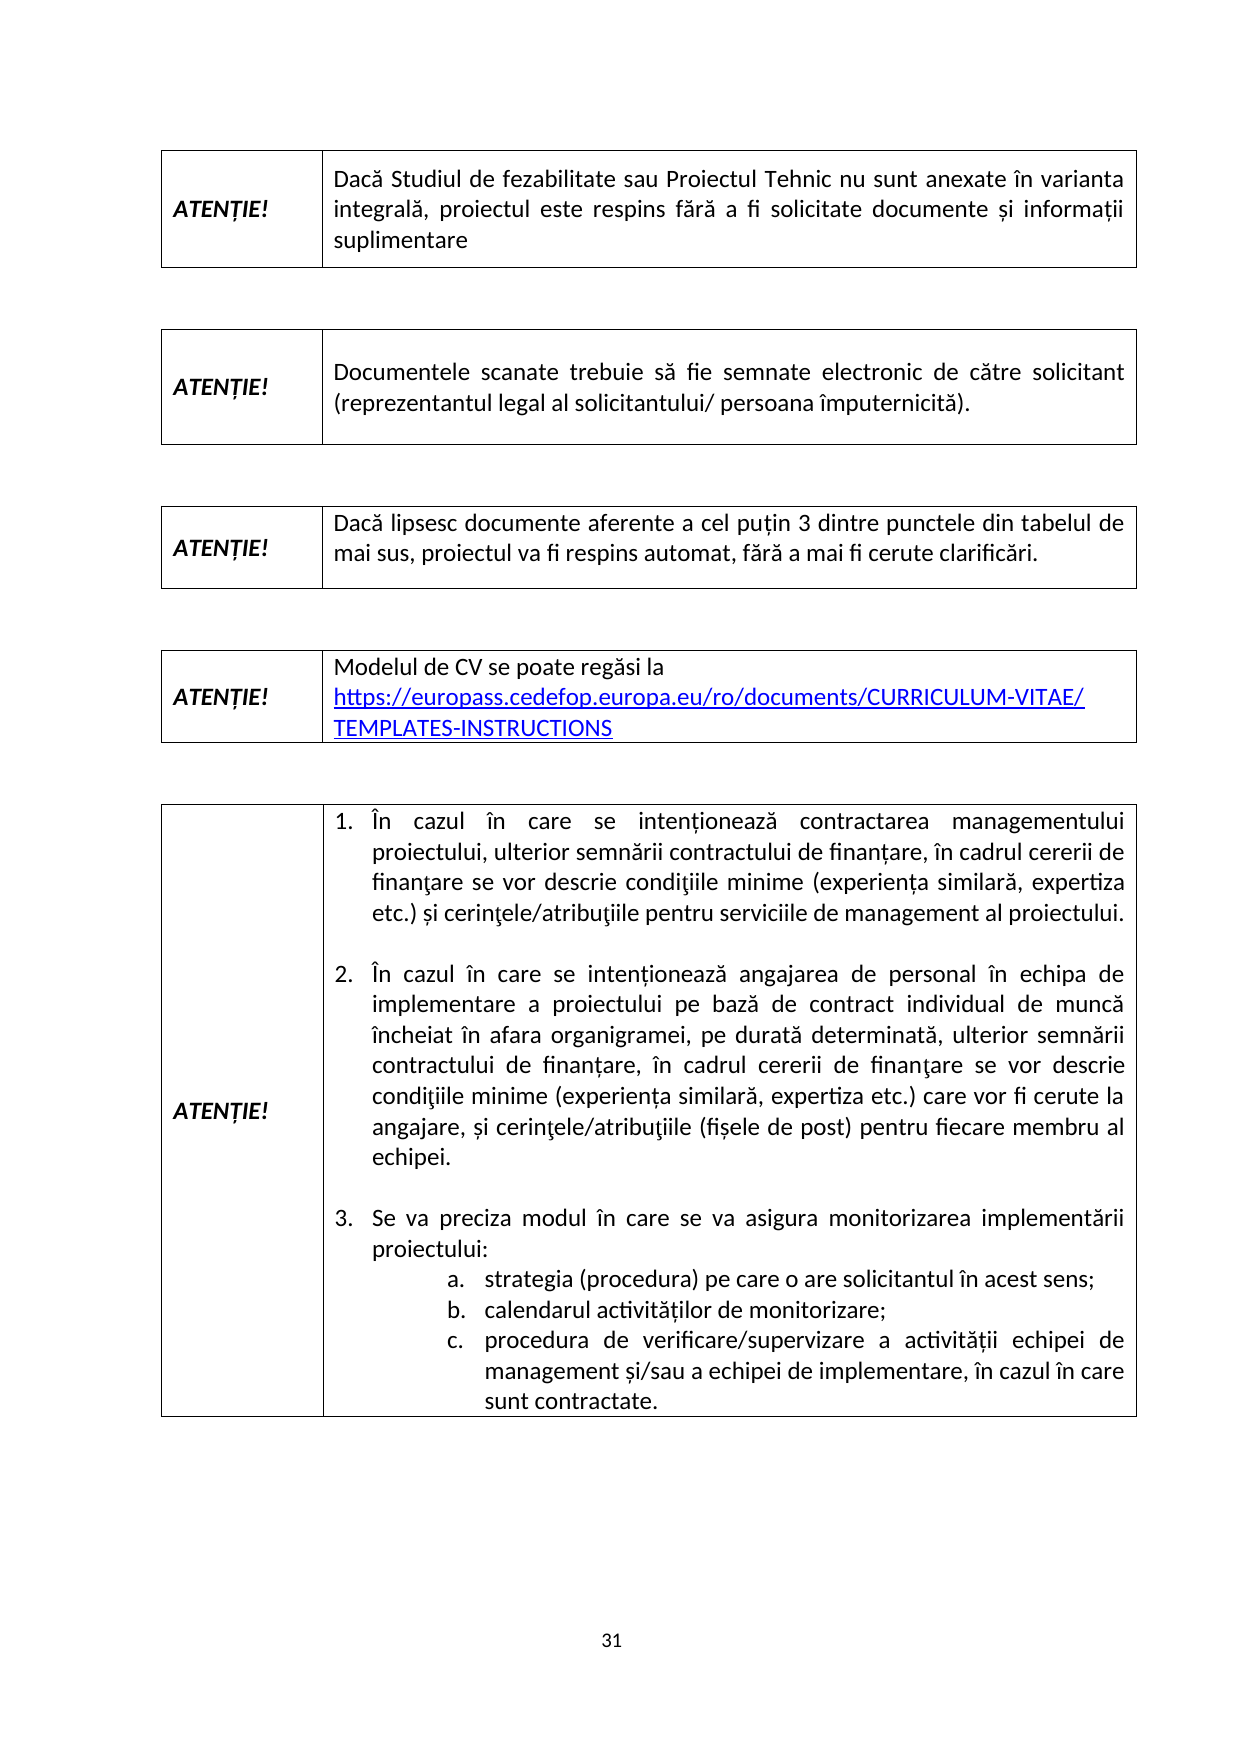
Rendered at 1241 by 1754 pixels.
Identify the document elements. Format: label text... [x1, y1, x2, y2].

table_header ATENŢIE! [162, 151, 322, 267]
table_header Modelul de CV se poate regăsi la https://europass.cedefop.europa.eu/ro/documents/CURRICULUM-VITAE/TEMPLATES-INSTRUCTIONS [323, 651, 1136, 742]
table_header Dacă Studiul de fezabilitate sau Proiectul Tehnic nu sunt anexate în varianta integrală, proiectul este respins fără a fi solicitate documente şi informaţii suplimentare [323, 151, 1136, 267]
table_header Dacă lipsesc documente aferente a cel puțin 3 dintre punctele din tabelul de mai sus, proiectul va fi respins automat, fără a mai fi cerute clarificări. [323, 507, 1136, 588]
table_header ATENŢIE! [162, 805, 323, 1416]
table_header Documentele scanate trebuie să fie semnate electronic de către solicitant (reprezentantul legal al solicitantului/ persoana împuternicită). [323, 330, 1136, 443]
table_header ATENŢIE! [162, 507, 322, 588]
table_header În cazul în care se intenţionează contractarea managementului proiectului, ulterior semnării contractului de finanţare, în cadrul cererii de finanţare se vor descrie condiţiile minime (experienţa similară, expertiza etc.) şi cerinţele/atribuţiile pentru serviciile de management al proiectului. În cazul în care se intenţionează angajarea de personal în echipa de implementare a proiectului pe bază de contract individual de muncă încheiat în afara organigramei, pe durată determinată, ulterior semnării contractului de finanţare, în cadrul cererii de finanţare se vor descrie condiţiile minime (experienţa similară, expertiza etc.) care vor fi cerute la angajare, şi cerinţele/atribuţiile (fişele de post) pentru fiecare membru al echipei. Se va preciza modul în care se va asigura monitorizarea implementării proiectului: strategia (procedura) pe care o are solicitantul în acest sens; calendarul activităţilor de monitorizare; procedura de verificare/supervizare a activităţii echipei de management şi/sau a echipei de implementare, în cazul în care sunt contractate. [324, 805, 1136, 1416]
table_header ATENŢIE! [162, 330, 322, 443]
table_header ATENŢIE! [162, 651, 322, 742]
